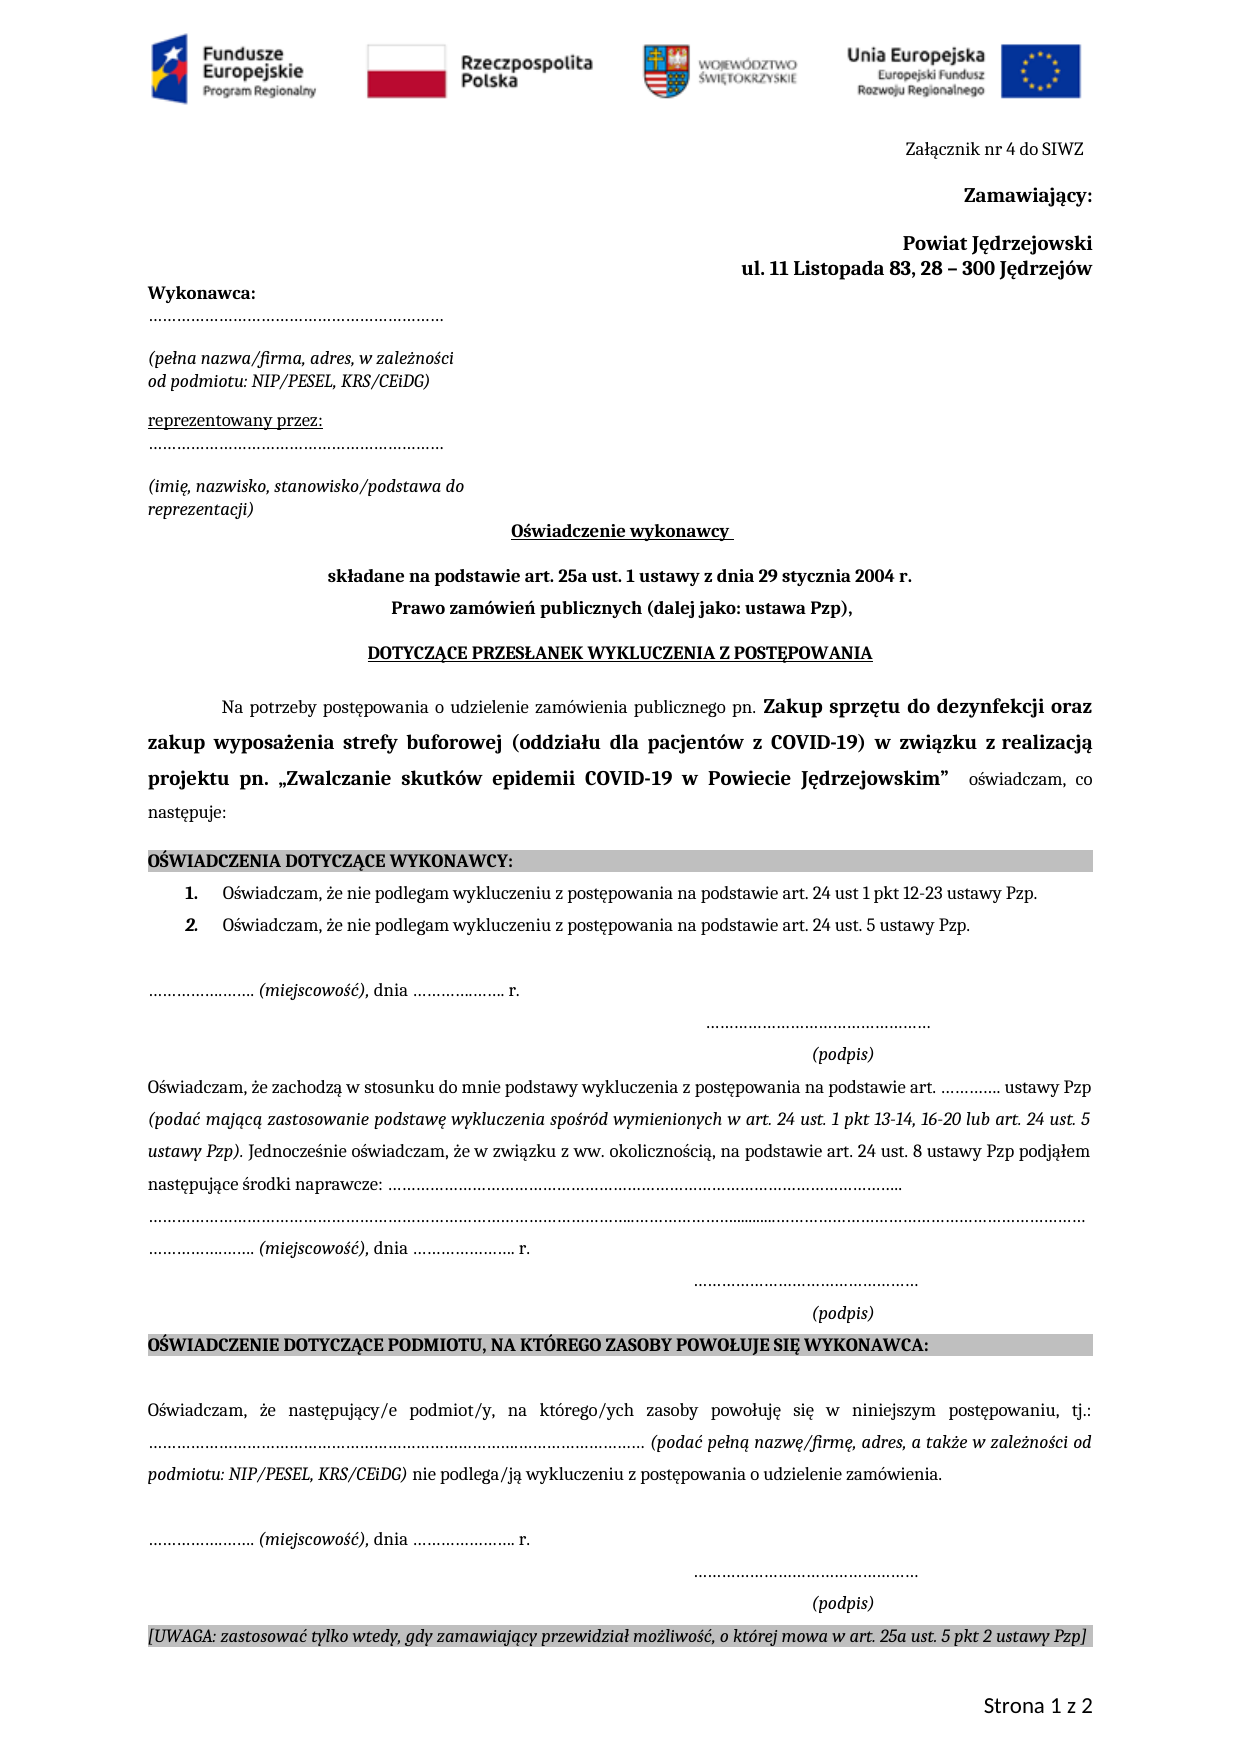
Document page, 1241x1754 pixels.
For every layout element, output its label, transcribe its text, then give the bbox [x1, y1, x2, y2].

text Załącznik nr 4 do SIWZ [885, 139, 1093, 160]
text …………………………………………………………………………………………..…………………...........………………………………………………………… [148, 1205, 1093, 1227]
text Prawo zamówień publicznych (dalej jako: ustawa Pzp), [148, 598, 1093, 619]
text ………………………………………… [148, 1561, 1093, 1582]
text ………………………………………… [148, 1270, 1093, 1291]
text reprezentowany przez: [148, 410, 1093, 431]
text ul. 11 Listopada 83, 28 – 300 Jędrzejów [148, 257, 1093, 281]
text DOTYCZĄCE PRZESŁANEK WYKLUCZENIA Z POSTĘPOWANIA [148, 643, 1093, 664]
list Oświadczam, że nie podlegam wykluczeniu z postępowania na podstawie art. 24 ust. 5 ustawy Pzp. [185, 915, 1093, 936]
text Wykonawca: [148, 282, 1093, 304]
text (podpis) [738, 1593, 1093, 1614]
text Oświadczenie wykonawcy [148, 521, 1093, 542]
text OŚWIADCZENIA DOTYCZĄCE WYKONAWCY: [148, 850, 1093, 872]
text Powiat Jędrzejowski [148, 232, 1093, 256]
text OŚWIADCZENIE DOTYCZĄCE PODMIOTU, NA KTÓREGO ZASOBY POWOŁUJE SIĘ WYKONAWCA: [148, 1334, 1093, 1356]
text ………………………………………… [148, 1012, 1093, 1033]
text składane na podstawie art. 25a ust. 1 ustawy z dnia 29 stycznia 2004 r. [148, 566, 1093, 587]
text ……………………………………………………… [148, 432, 472, 454]
text (imię, nazwisko, stanowisko/podstawa do reprezentacji) [148, 476, 472, 520]
text …………….……. (miejscowość), dnia ………….……. r. [148, 979, 1093, 1001]
text …………….……. (miejscowość), dnia …………………. r. [148, 1528, 1093, 1550]
text Oświadczam, że zachodzą w stosunku do mnie podstawy wykluczenia z postępowania na podstawie art. …………. ustawy Pzp (podać mającą zastosowanie podstawę wykluczenia spośród wymienionych w art. 24 ust. 1 pkt 13-14, 16-20 lub art. 24 ust. 5 ustawy Pzp). Jednocześnie oświadczam, że w związku z ww. okolicznością, na podstawie art. 24 ust. 8 ustawy Pzp podjąłem następujące środki naprawcze: ……………………………………………………………………………………………….. [148, 1076, 1093, 1194]
text (podpis) [738, 1302, 1093, 1324]
text Na potrzeby postępowania o udzielenie zamówienia publicznego pn. Zakup sprzętu do dezynfekcji oraz zakup wyposażenia strefy buforowej (oddziału dla pacjentów z COVID-19) w związku z realizacją projektu pn. „Zwalczanie skutków epidemii COVID-19 w Powiecie Jędrzejowskim” oświadczam, co następuje: [148, 694, 1093, 823]
text …………….……. (miejscowość), dnia …………………. r. [148, 1238, 1093, 1259]
text Oświadczam, że następujący/e podmiot/y, na którego/ych zasoby powołuję się w niniejszym postępowaniu, tj.: …………………………………………………………………….……………………… (podać pełną nazwę/firmę, adres, a także w zależności od podmiotu: NIP/PESEL, KRS/CEiDG) nie podlega/ją wykluczeniu z postępowania o udzielenie zamówienia. [148, 1399, 1093, 1485]
text Zamawiający: [148, 184, 1093, 208]
list Oświadczam, że nie podlegam wykluczeniu z postępowania na podstawie art. 24 ust 1 pkt 12-23 ustawy Pzp. [185, 882, 1093, 904]
text [UWAGA: zastosować tylko wtedy, gdy zamawiający przewidział możliwość, o której mowa w art. 25a ust. 5 pkt 2 ustawy Pzp] [148, 1625, 1093, 1647]
text ……………………………………………………… [148, 305, 472, 326]
picture [147, 29, 1085, 111]
text (pełna nazwa/firma, adres, w zależności od podmiotu: NIP/PESEL, KRS/CEiDG) [148, 348, 472, 392]
text (podpis) [738, 1044, 1093, 1065]
